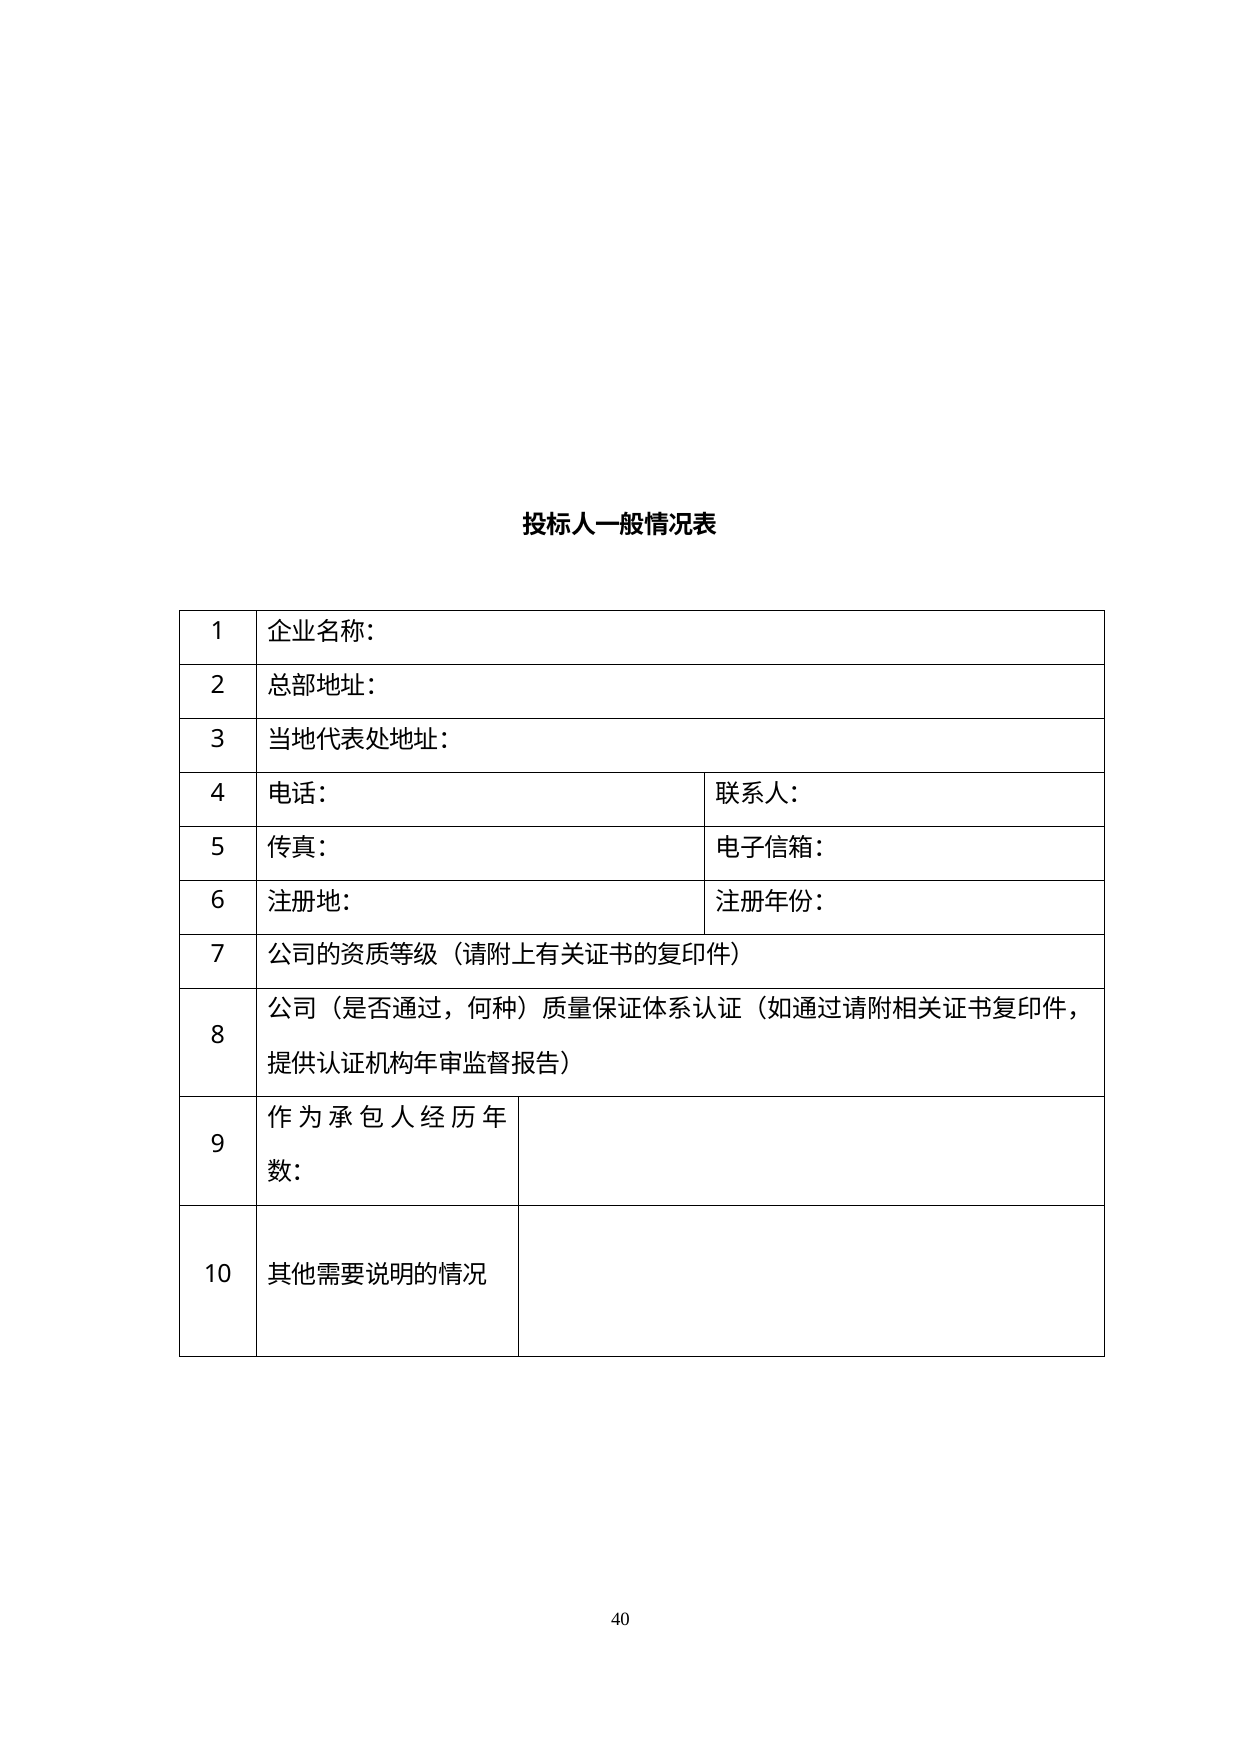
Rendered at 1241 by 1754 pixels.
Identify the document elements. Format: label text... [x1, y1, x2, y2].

table_cell 5 [180, 827, 256, 880]
table_cell 公司的资质等级（请附上有关证书的复印件） [257, 935, 1104, 988]
table_cell 2 [180, 665, 256, 718]
table_cell 注册地： [257, 881, 704, 934]
table_cell 作为承包人经历年数： [257, 1097, 518, 1204]
table_cell 6 [180, 881, 256, 934]
table_cell 3 [180, 719, 256, 772]
table_cell 联系人： [705, 773, 1104, 826]
table_cell 7 [180, 935, 256, 988]
table_cell 其他需要说明的情况 [257, 1206, 518, 1356]
table_cell 公司（是否通过，何种）质量保证体系认证（如通过请附相关证书复印件，提供认证机构年审监督报告） [257, 989, 1104, 1096]
table_cell 电子信箱： [705, 827, 1104, 880]
table_cell 电话： [257, 773, 704, 826]
table_cell 4 [180, 773, 256, 826]
table_cell 总部地址： [257, 665, 1104, 718]
table_cell 当地代表处地址： [257, 719, 1104, 772]
table_cell [519, 1206, 1104, 1356]
text 投标人一般情况表 [187, 490, 1053, 555]
table_cell 10 [180, 1206, 256, 1356]
table_cell 传真： [257, 827, 704, 880]
table_cell [519, 1097, 1104, 1204]
table_cell 8 [180, 989, 256, 1096]
table_header 企业名称： [257, 611, 1104, 664]
table_cell 注册年份： [705, 881, 1104, 934]
table_header 1 [180, 611, 256, 664]
table_cell 9 [180, 1097, 256, 1204]
